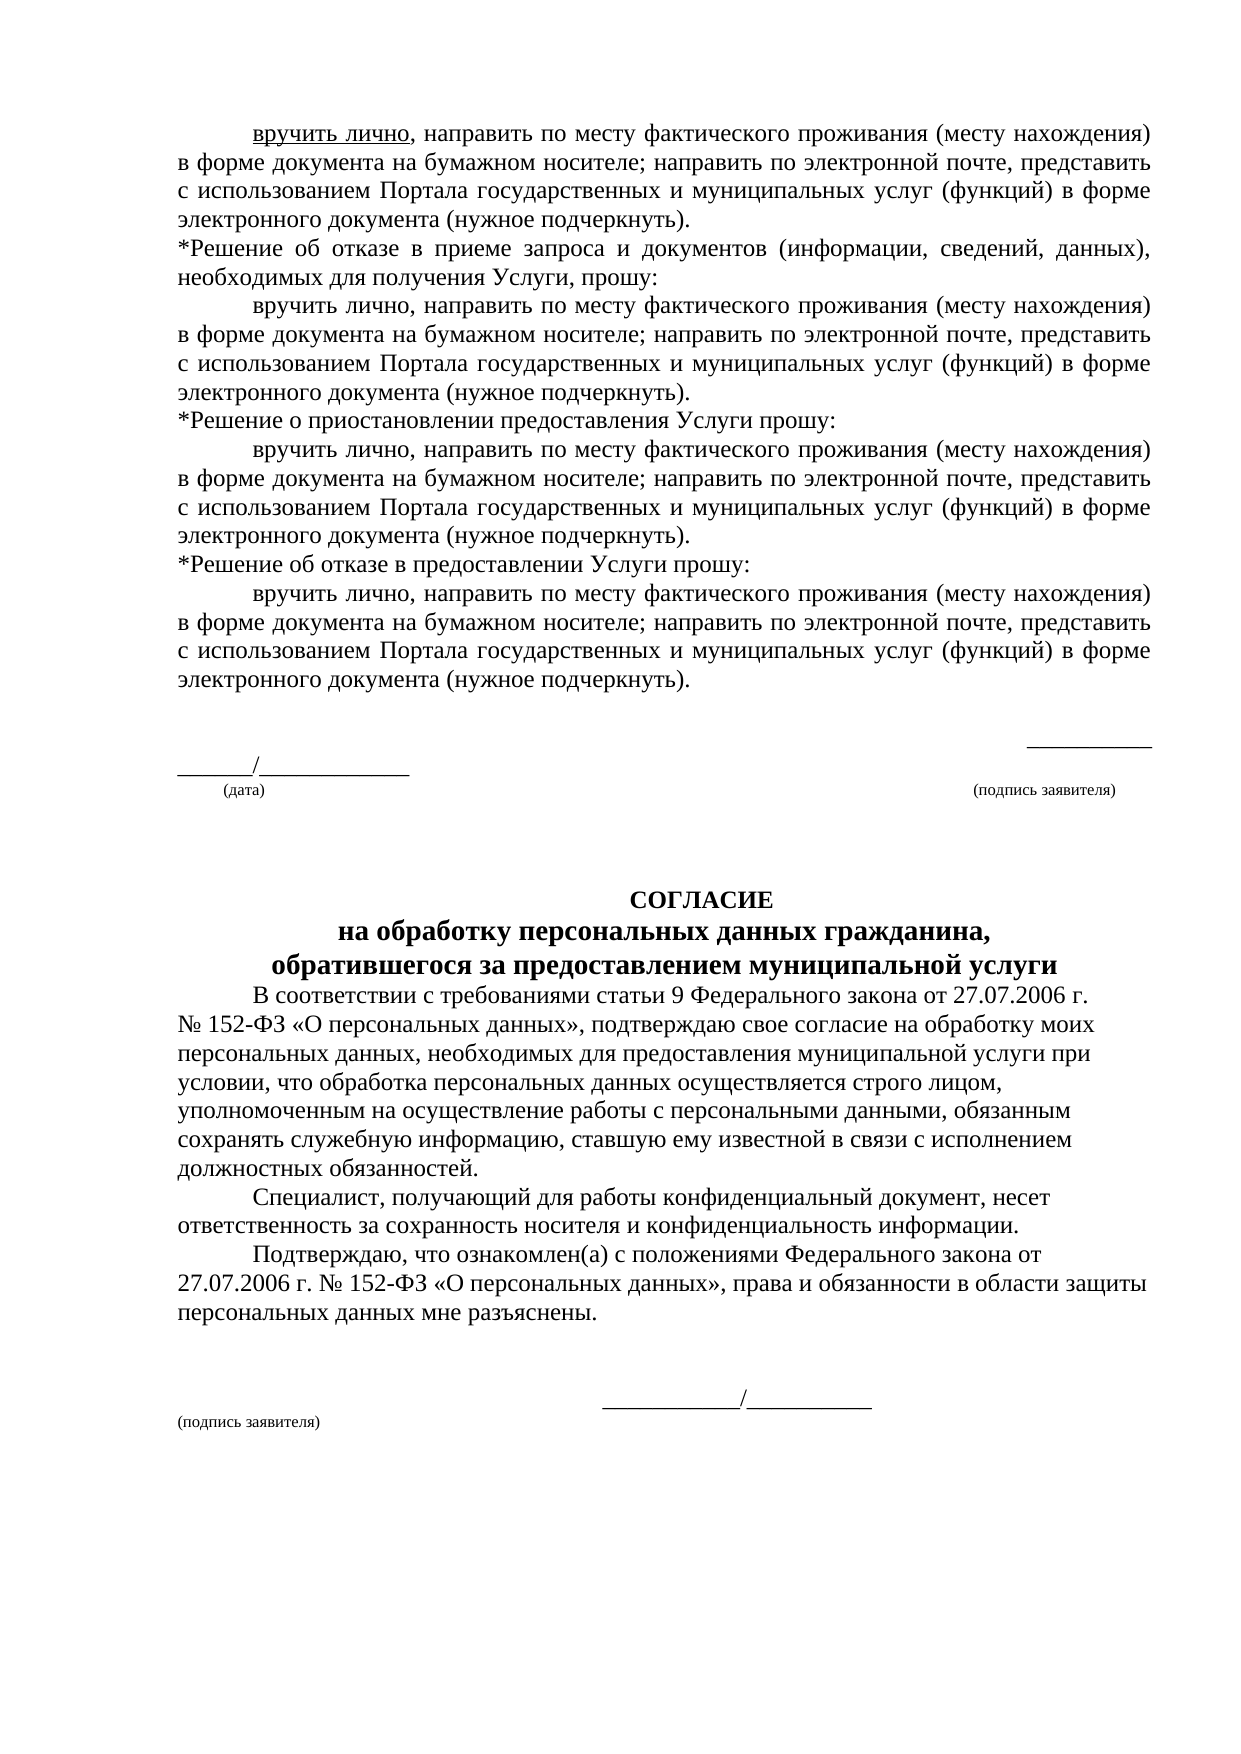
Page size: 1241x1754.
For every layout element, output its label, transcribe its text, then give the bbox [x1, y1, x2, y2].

text *Решение об отказе в предоставлении Услуги прошу: [177, 549, 1152, 578]
text СОГЛАСИЕ [177, 885, 1152, 913]
text *Решение об отказе в приеме запроса и документов (информации, сведений, данных), необходимых для получения Услуги, прошу: [177, 233, 1152, 291]
text вручить лично, направить по месту фактического проживания (месту нахождения) в форме документа на бумажном носителе; направить по электронной почте, представить с использованием Портала государственных и муниципальных услуг (функций) в форме электронного документа (нужное подчеркнуть). [177, 291, 1152, 406]
text вручить лично, направить по месту фактического проживания (месту нахождения) в форме документа на бумажном носителе; направить по электронной почте, представить с использованием Портала государственных и муниципальных услуг (функций) в форме электронного документа (нужное подчеркнуть). [177, 434, 1152, 549]
text В соответствии с требованиями статьи 9 Федерального закона от 27.07.2006 г. № 152-ФЗ «О персональных данных», подтверждаю свое согласие на обработку моих персональных данных, необходимых для предоставления муниципальной услуги при условии, что обработка персональных данных осуществляется строго лицом, уполномоченным на осуществление работы с персональными данными, обязанным сохранять служебную информацию, ставшую ему известной в связи с исполнением должностных обязанностей. [177, 981, 1152, 1182]
text вручить лично, направить по месту фактического проживания (месту нахождения) в форме документа на бумажном носителе; направить по электронной почте, представить с использованием Портала государственных и муниципальных услуг (функций) в форме электронного документа (нужное подчеркнуть). [177, 578, 1152, 693]
text обратившегося за предоставлением муниципальной услуги [177, 947, 1152, 981]
text ___________/__________ [177, 1383, 1152, 1412]
text на обработку персональных данных гражданина, [177, 913, 1152, 947]
text (дата) (подпись заявителя) [177, 779, 1152, 798]
text Подтверждаю, что ознакомлен(а) с положениями Федерального закона от 27.07.2006 г. № 152-ФЗ «О персональных данных», права и обязанности в области защиты персональных данных мне разъяснены. [177, 1239, 1152, 1326]
text вручить лично, направить по месту фактического проживания (месту нахождения) в форме документа на бумажном носителе; направить по электронной почте, представить с использованием Портала государственных и муниципальных услуг (функций) в форме электронного документа (нужное подчеркнуть). [177, 118, 1152, 233]
text *Решение о приостановлении предоставления Услуги прошу: [177, 406, 1152, 434]
text (подпись заявителя) [177, 1412, 1152, 1431]
text __________ ______/____________ [177, 722, 1152, 779]
text Специалист, получающий для работы конфиденциальный документ, несет ответственность за сохранность носителя и конфиденциальность информации. [177, 1182, 1152, 1239]
